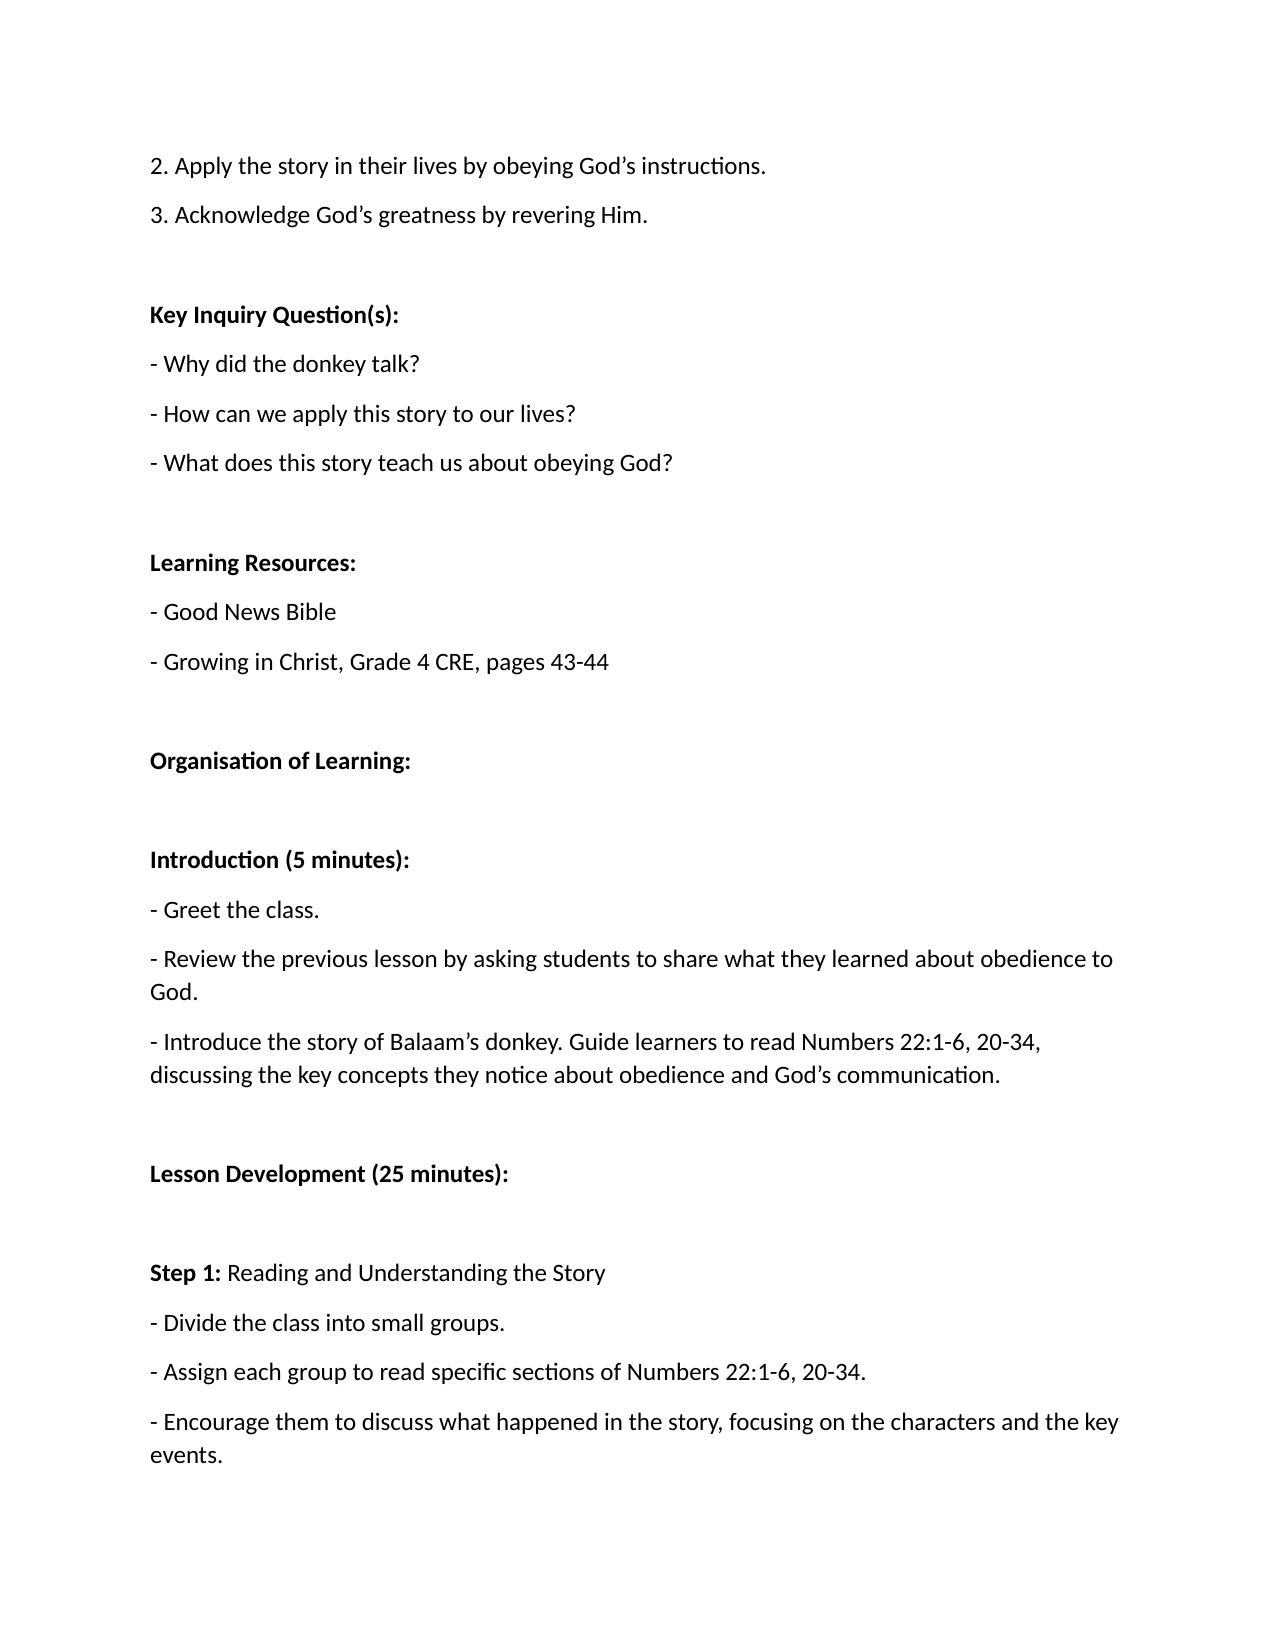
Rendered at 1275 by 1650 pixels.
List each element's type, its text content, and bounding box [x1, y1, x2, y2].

text - Growing in Christ, Grade 4 CRE, pages 43-44 [150, 646, 1125, 676]
text Introduction (5 minutes): [150, 844, 1125, 875]
text 3. Acknowledge God’s greatness by revering Him. [150, 199, 1125, 230]
text - Introduce the story of Balaam’s donkey. Guide learners to read Numbers 22:1-6, 20-34, discussing the key concepts they notice about obedience and God’s communication. [150, 1026, 1125, 1089]
text Lesson Development (25 minutes): [150, 1158, 1125, 1188]
text Step 1: Reading and Understanding the Story [150, 1257, 1125, 1288]
text - Encourage them to discuss what happened in the story, focusing on the characters and the key events. [150, 1406, 1125, 1469]
text - Greet the class. [150, 894, 1125, 924]
text Organisation of Learning: [150, 745, 1125, 776]
text - Review the previous lesson by asking students to share what they learned about obedience to God. [150, 943, 1125, 1007]
text - Why did the donkey talk? [150, 348, 1125, 379]
text - What does this story teach us about obeying God? [150, 447, 1125, 478]
text - How can we apply this story to our lives? [150, 398, 1125, 428]
text - Divide the class into small groups. [150, 1307, 1125, 1337]
text - Good News Bible [150, 596, 1125, 627]
text Learning Resources: [150, 547, 1125, 577]
text - Assign each group to read specific sections of Numbers 22:1-6, 20-34. [150, 1356, 1125, 1387]
text Key Inquiry Question(s): [150, 299, 1125, 329]
text 2. Apply the story in their lives by obeying God’s instructions. [150, 150, 1125, 181]
